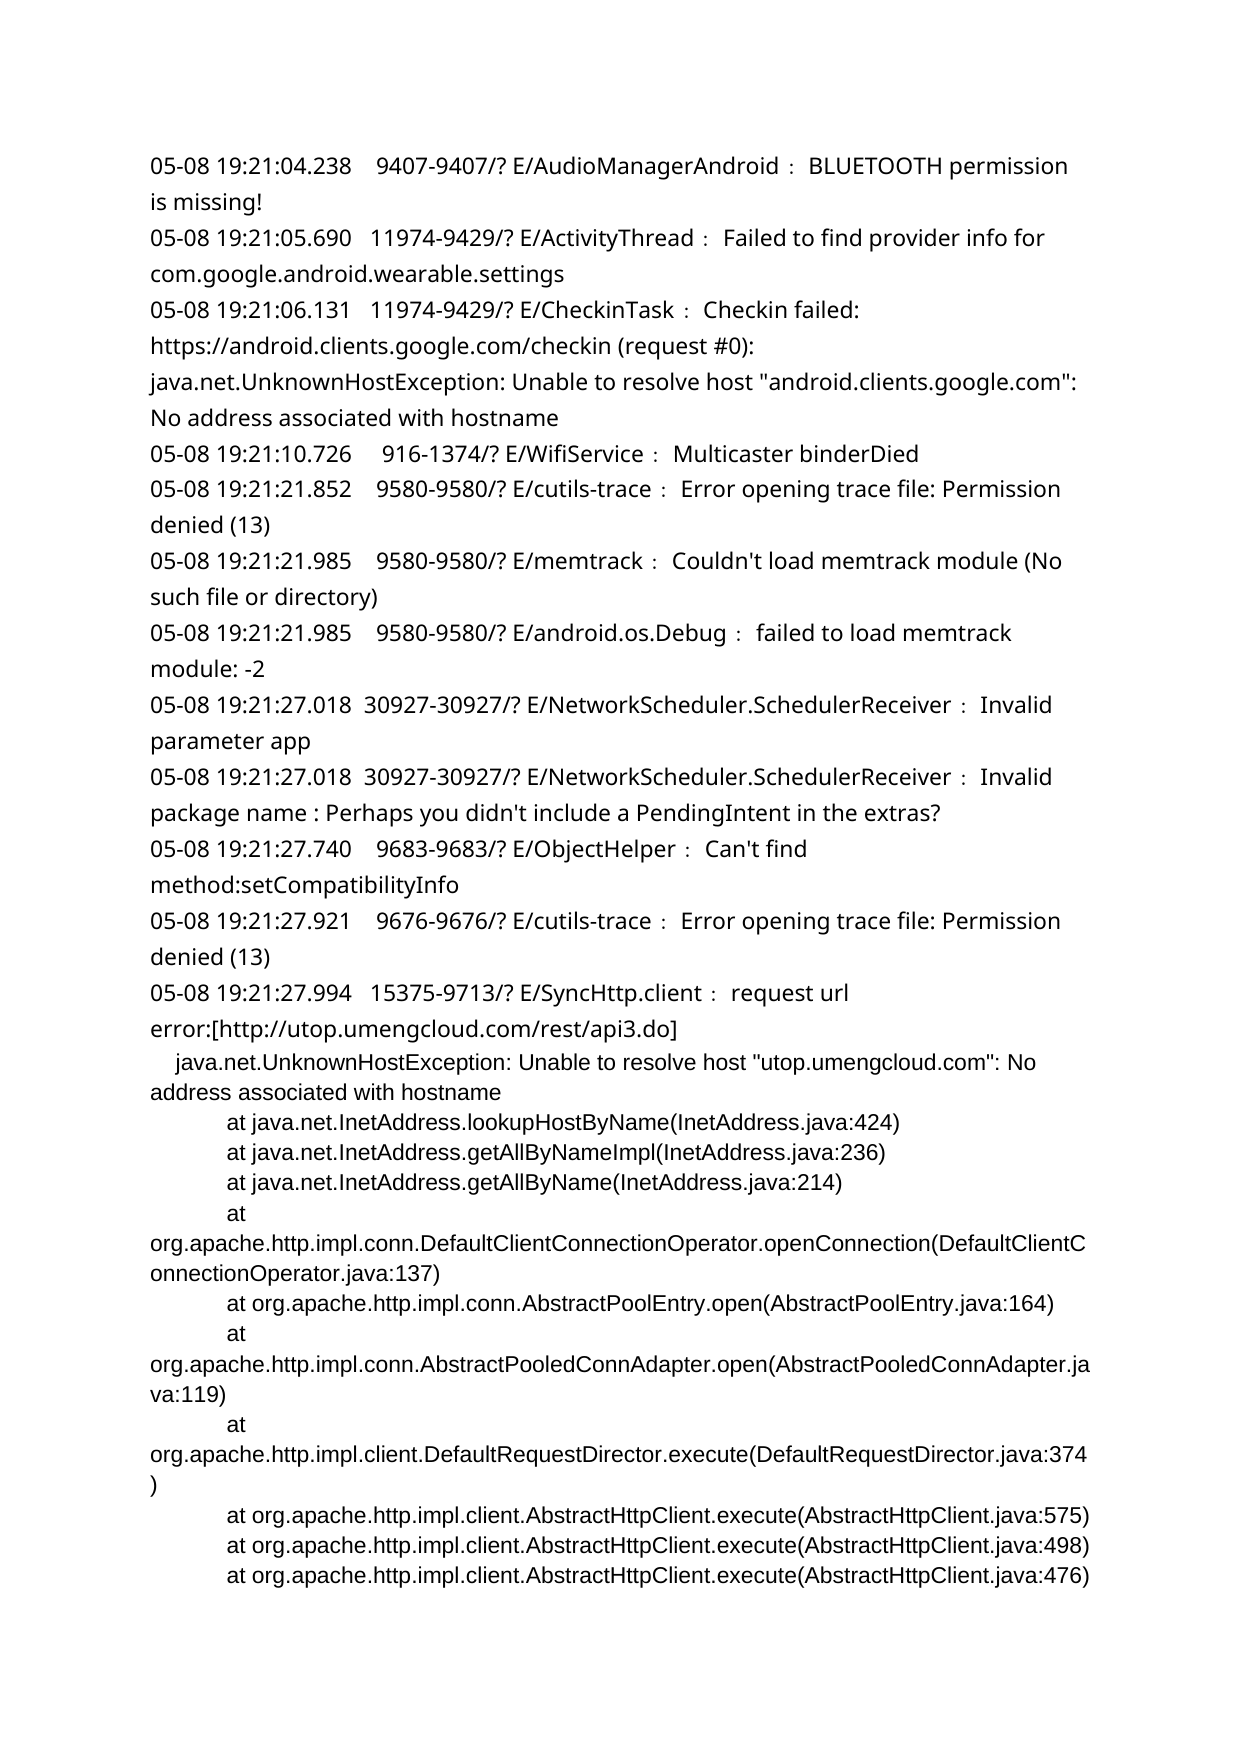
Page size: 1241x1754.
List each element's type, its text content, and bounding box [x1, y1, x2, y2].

text java.net.UnknownHostException: Unable to resolve host "utop.umengcloud.com": No address associated with hostname [150, 1048, 1090, 1105]
text at java.net.InetAddress.getAllByNameImpl(InetAddress.java:236) [150, 1139, 1090, 1165]
text at org.apache.http.impl.client.AbstractHttpClient.execute(AbstractHttpClient.java:476) [150, 1562, 1090, 1588]
text at java.net.InetAddress.lookupHostByName(InetAddress.java:424) [150, 1109, 1090, 1135]
text at org.apache.http.impl.client.DefaultRequestDirector.execute(DefaultRequestDirector.java:374) [150, 1411, 1090, 1498]
text at org.apache.http.impl.client.AbstractHttpClient.execute(AbstractHttpClient.java:498) [150, 1532, 1090, 1558]
text at java.net.InetAddress.getAllByName(InetAddress.java:214) [150, 1169, 1090, 1196]
text 05-08 19:21:05.690 11974-9429/? E/ActivityThread﹕ Failed to find provider info for com.google.android.wearable.settings [150, 222, 1090, 289]
text 05-08 19:21:27.921 9676-9676/? E/cutils-trace﹕ Error opening trace file: Permission denied (13) [150, 905, 1090, 972]
text 05-08 19:21:27.994 15375-9713/? E/SyncHttp.client﹕ request url error:[http://utop.umengcloud.com/rest/api3.do] [150, 977, 1090, 1044]
text 05-08 19:21:27.740 9683-9683/? E/ObjectHelper﹕ Can't find method:setCompatibilityInfo [150, 833, 1090, 900]
text at org.apache.http.impl.conn.AbstractPooledConnAdapter.open(AbstractPooledConnAdapter.java:119) [150, 1320, 1090, 1407]
text at org.apache.http.impl.client.AbstractHttpClient.execute(AbstractHttpClient.java:575) [150, 1502, 1090, 1528]
text at org.apache.http.impl.conn.AbstractPoolEntry.open(AbstractPoolEntry.java:164) [150, 1290, 1090, 1316]
text 05-08 19:21:27.018 30927-30927/? E/NetworkScheduler.SchedulerReceiver﹕ Invalid parameter app [150, 689, 1090, 756]
text at org.apache.http.impl.conn.DefaultClientConnectionOperator.openConnection(DefaultClientConnectionOperator.java:137) [150, 1199, 1090, 1286]
text 05-08 19:21:27.018 30927-30927/? E/NetworkScheduler.SchedulerReceiver﹕ Invalid package name : Perhaps you didn't include a PendingIntent in the extras? [150, 761, 1090, 828]
text 05-08 19:21:10.726 916-1374/? E/WifiService﹕ Multicaster binderDied [150, 437, 1090, 469]
text 05-08 19:21:04.238 9407-9407/? E/AudioManagerAndroid﹕ BLUETOOTH permission is missing! [150, 150, 1090, 217]
text 05-08 19:21:21.852 9580-9580/? E/cutils-trace﹕ Error opening trace file: Permission denied (13) [150, 473, 1090, 541]
text 05-08 19:21:21.985 9580-9580/? E/memtrack﹕ Couldn't load memtrack module (No such file or directory) [150, 545, 1090, 612]
text 05-08 19:21:06.131 11974-9429/? E/CheckinTask﹕ Checkin failed: https://android.clients.google.com/checkin (request #0): java.net.UnknownHostException: Unable to resolve host "android.clients.google.com": No address associated with hostname [150, 294, 1090, 433]
text 05-08 19:21:21.985 9580-9580/? E/android.os.Debug﹕ failed to load memtrack module: -2 [150, 617, 1090, 684]
